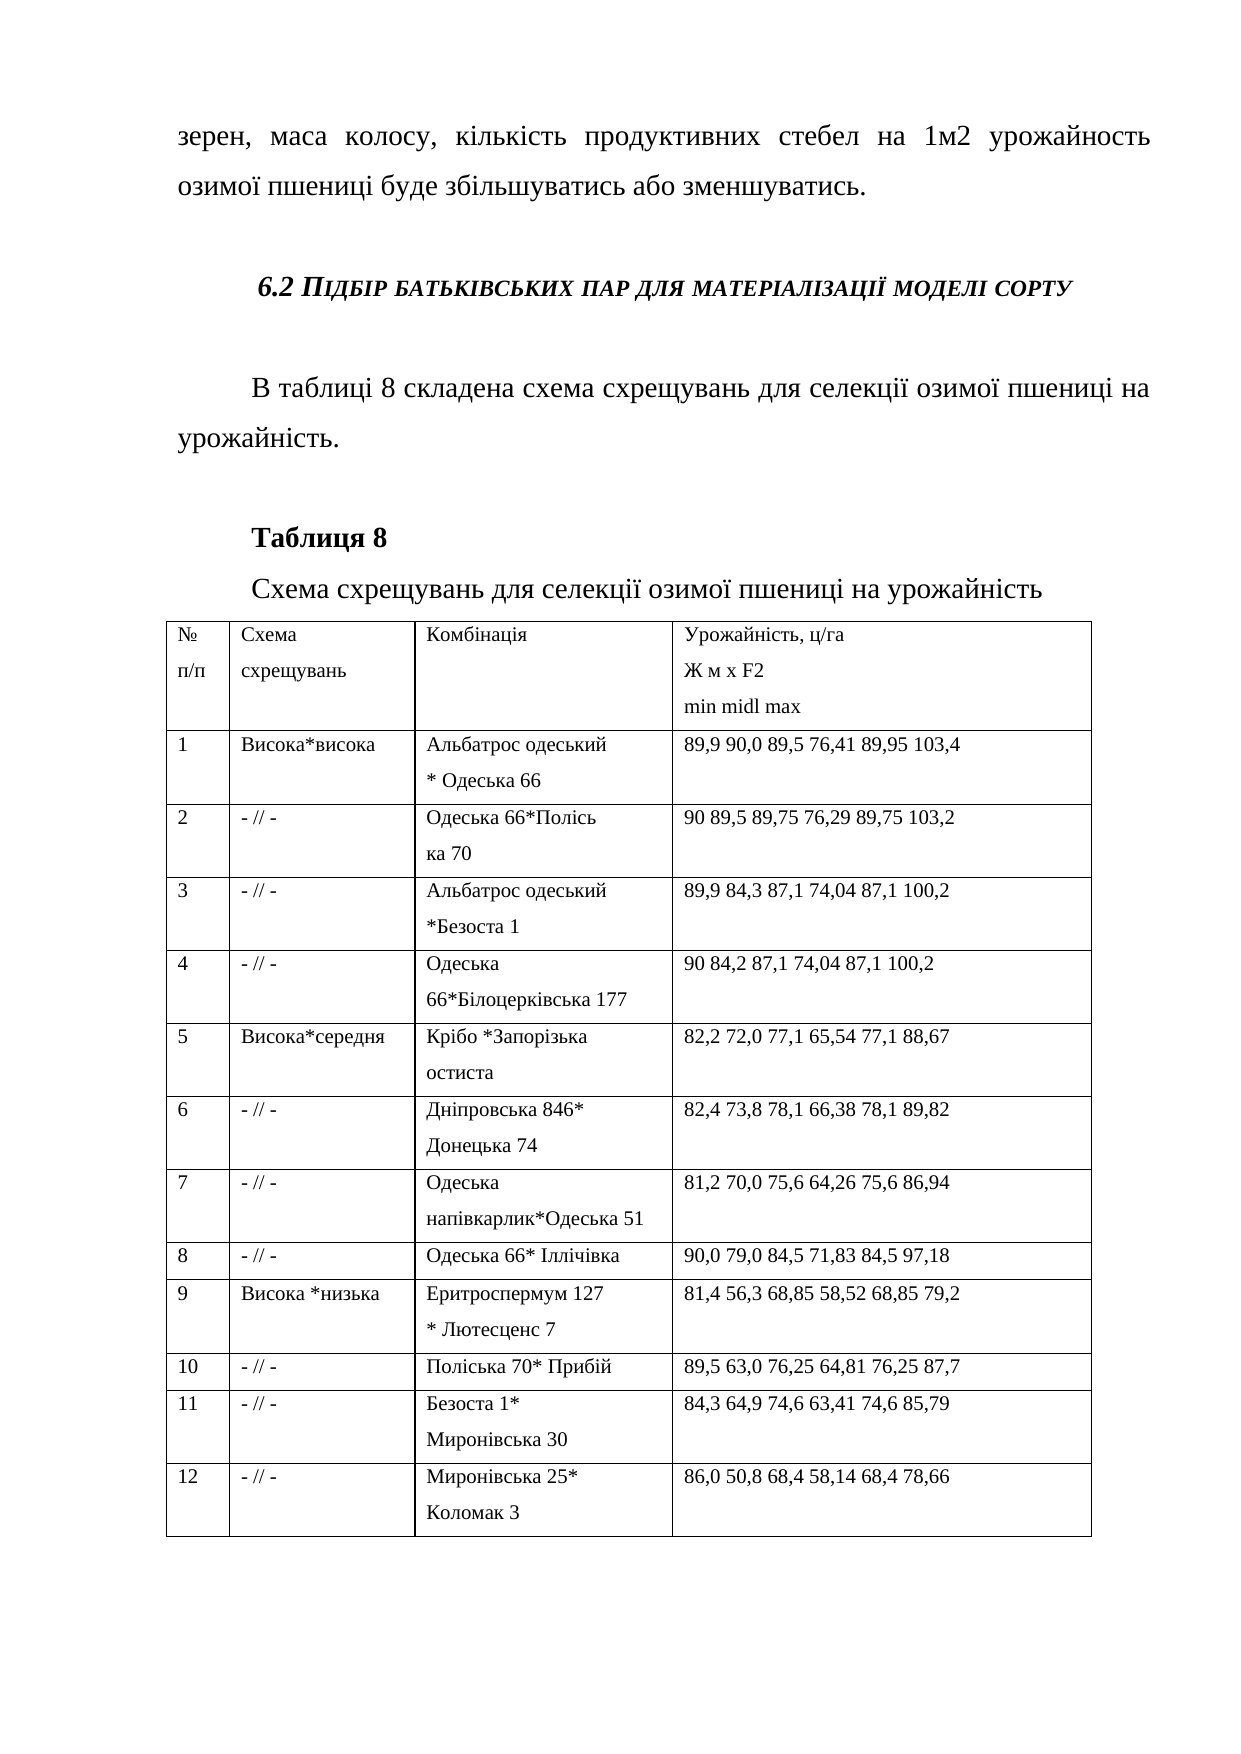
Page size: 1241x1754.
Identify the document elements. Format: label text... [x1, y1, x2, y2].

text В таблиці 8 складена схема схрещувань для селекції озимої пшениці на урожайність. [177, 370, 1152, 453]
table_cell Еритроспермум 127 * Лютесценс 7 [416, 1280, 672, 1352]
table_cell 89,9 90,0 89,5 76,41 89,95 103,4 [673, 731, 1091, 803]
table_cell 84,3 64,9 74,6 63,41 74,6 85,79 [673, 1391, 1091, 1463]
table_header № п/п [167, 622, 229, 730]
table_cell 8 [167, 1243, 229, 1279]
table_cell 7 [167, 1170, 229, 1242]
table_cell 81,2 70,0 75,6 64,26 75,6 86,94 [673, 1170, 1091, 1242]
table_cell - // - [230, 1170, 414, 1242]
table_cell - // - [230, 1243, 414, 1279]
table_cell Альбатрос одеський * Одеська 66 [416, 731, 672, 803]
table_cell 3 [167, 878, 229, 950]
table_cell 4 [167, 951, 229, 1023]
table_cell Крібо *Запорізька остиста [416, 1024, 672, 1096]
table_cell Одеська напівкарлик*Одеська 51 [416, 1170, 672, 1242]
table_cell 89,9 84,3 87,1 74,04 87,1 100,2 [673, 878, 1091, 950]
table_cell 90 84,2 87,1 74,04 87,1 100,2 [673, 951, 1091, 1023]
table_cell - // - [230, 951, 414, 1023]
table_cell 9 [167, 1280, 229, 1352]
table_cell Висока*середня [230, 1024, 414, 1096]
table_cell 2 [167, 805, 229, 877]
table_cell 10 [167, 1354, 229, 1389]
table_cell 81,4 56,3 68,85 58,52 68,85 79,2 [673, 1280, 1091, 1352]
table_cell Дніпровська 846* Донецька 74 [416, 1097, 672, 1169]
text Таблиця 8 [177, 521, 1152, 554]
table_cell 86,0 50,8 68,4 58,14 68,4 78,66 [673, 1464, 1091, 1536]
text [177, 118, 1152, 202]
table_cell 5 [167, 1024, 229, 1096]
table_cell - // - [230, 1464, 414, 1536]
table_header Схема схрещувань [230, 622, 414, 730]
table_cell Альбатрос одеський *Безоста 1 [416, 878, 672, 950]
table_cell 1 [167, 731, 229, 803]
table_cell - // - [230, 805, 414, 877]
table_cell Висока*висока [230, 731, 414, 803]
table_cell Одеська 66* Іллічівка [416, 1243, 672, 1279]
table_cell 6 [167, 1097, 229, 1169]
table_cell Миронівська 25* Коломак 3 [416, 1464, 672, 1536]
table_header Комбінація [416, 622, 672, 730]
table_cell 82,4 73,8 78,1 66,38 78,1 89,82 [673, 1097, 1091, 1169]
table_cell 82,2 72,0 77,1 65,54 77,1 88,67 [673, 1024, 1091, 1096]
table_cell 90 89,5 89,75 76,29 89,75 103,2 [673, 805, 1091, 877]
text Схема схрещувань для селекції озимої пшениці на урожайність [177, 571, 1152, 604]
table_cell Одеська 66*Полісь ка 70 [416, 805, 672, 877]
table_cell Безоста 1* Миронівська 30 [416, 1391, 672, 1463]
table_cell 89,5 63,0 76,25 64,81 76,25 87,7 [673, 1354, 1091, 1389]
table_cell 11 [167, 1391, 229, 1463]
table_cell 12 [167, 1464, 229, 1536]
table_header Урожайність, ц/га Ж м х F2 min midl max [673, 622, 1091, 730]
subtitle 6.2 Підбір батьківських пар для матеріалізації моделі сорту [177, 269, 1152, 303]
table_cell - // - [230, 878, 414, 950]
table_cell - // - [230, 1097, 414, 1169]
table_cell - // - [230, 1391, 414, 1463]
table_cell Висока *низька [230, 1280, 414, 1352]
table_cell Одеська 66*Білоцерківська 177 [416, 951, 672, 1023]
table_cell Поліська 70* Прибій [416, 1354, 672, 1389]
table_cell - // - [230, 1354, 414, 1389]
table_cell 90,0 79,0 84,5 71,83 84,5 97,18 [673, 1243, 1091, 1279]
